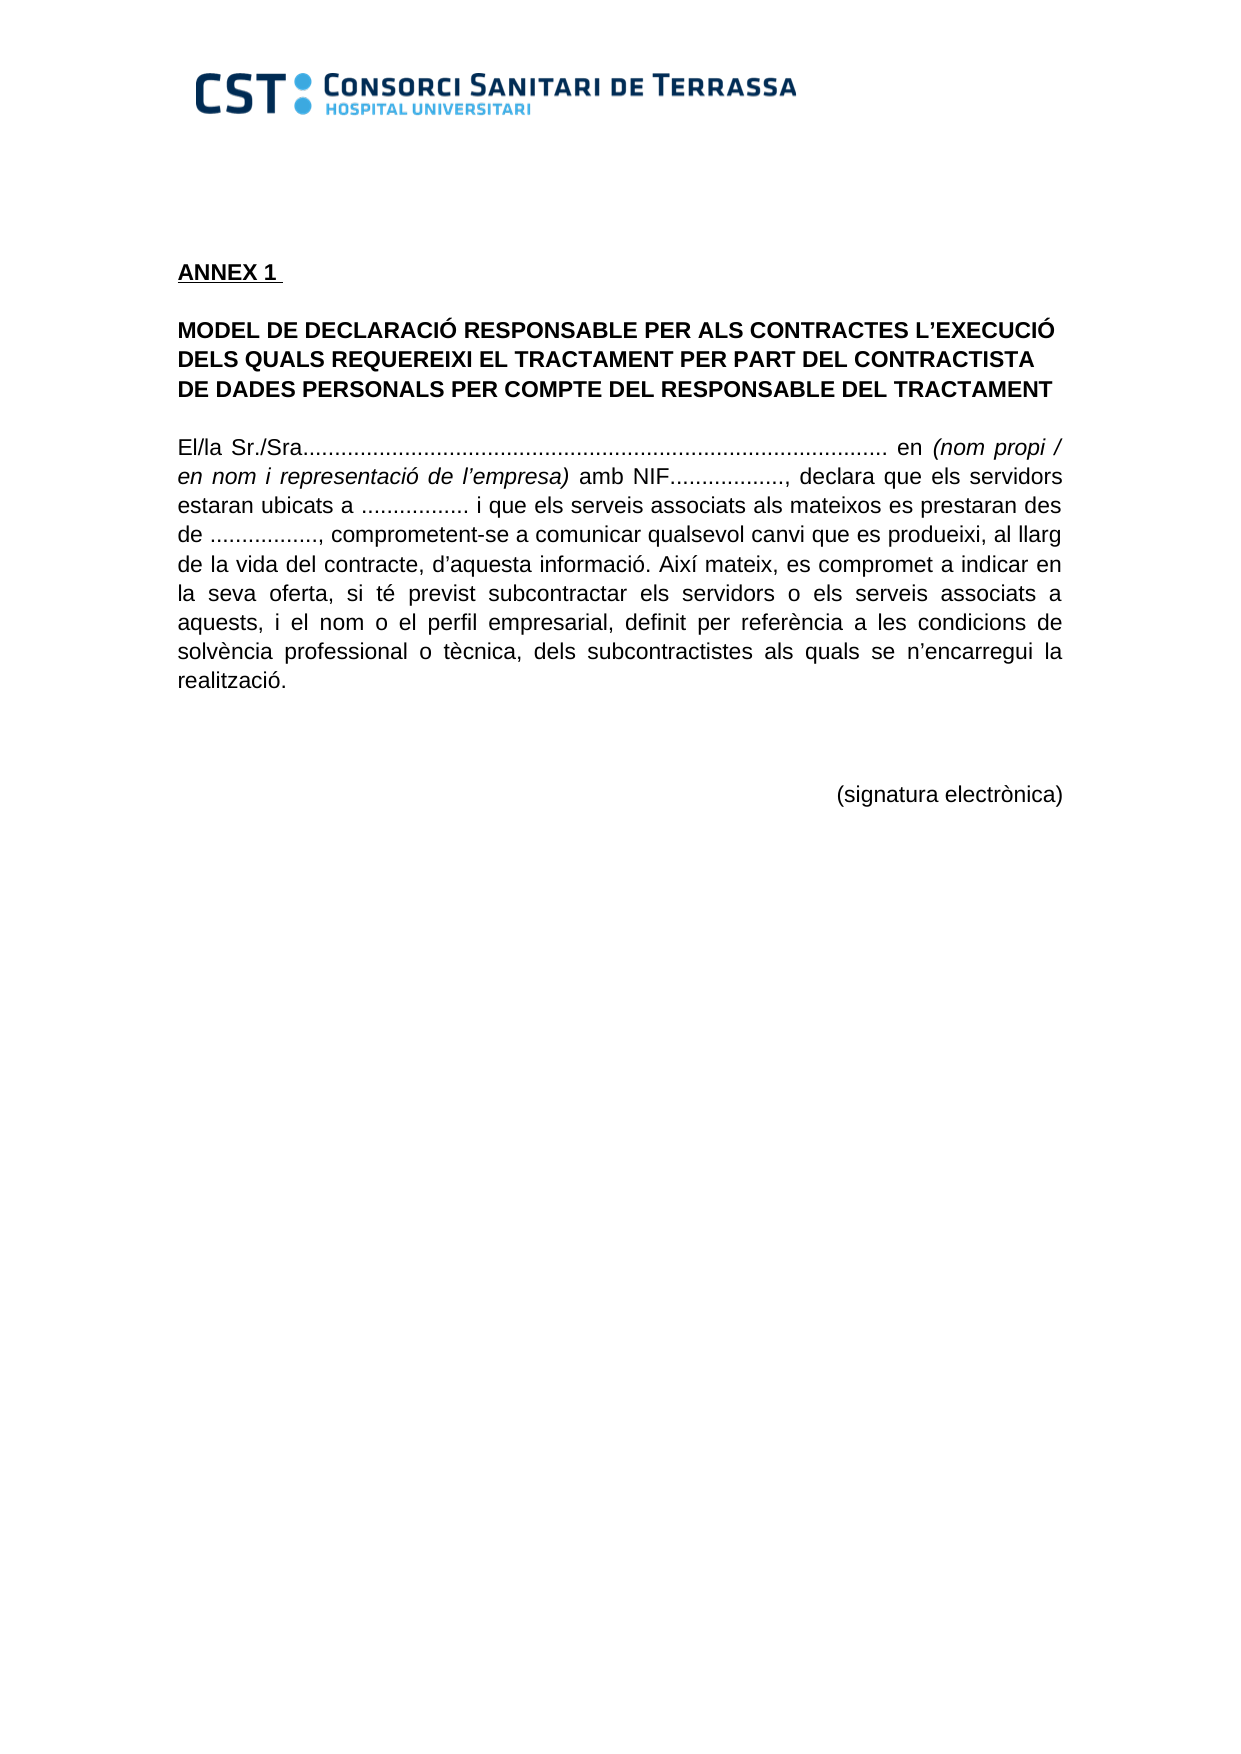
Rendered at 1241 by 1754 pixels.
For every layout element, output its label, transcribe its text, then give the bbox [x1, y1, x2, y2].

text El/la Sr./Sra............................................................................................ en (nom propi / en nom i representació de l’empresa) amb NIF.................., declara que els servidors estaran ubicats a ................. i que els serveis associats als mateixos es prestaran des de ................., comprometent-se a comunicar qualsevol canvi que es produeixi, al llarg de la vida del contracte, d’aquesta informació. Així mateix, es compromet a indicar en la seva oferta, si té previst subcontractar els servidors o els serveis associats a aquests, i el nom o el perfil empresarial, definit per referència a les condicions de solvència professional o tècnica, dels subcontractistes als quals se n’encarregui la realització. [177, 432, 1063, 694]
text ANNEX 1 [177, 257, 1063, 286]
text MODEL DE DECLARACIÓ RESPONSABLE PER ALS CONTRACTES L’EXECUCIÓ DELS QUALS REQUEREIXI EL TRACTAMENT PER PART DEL CONTRACTISTA DE DADES PERSONALS PER COMPTE DEL RESPONSABLE DEL TRACTAMENT [177, 315, 1063, 403]
subtitle (signatura electrònica) [177, 782, 1063, 807]
